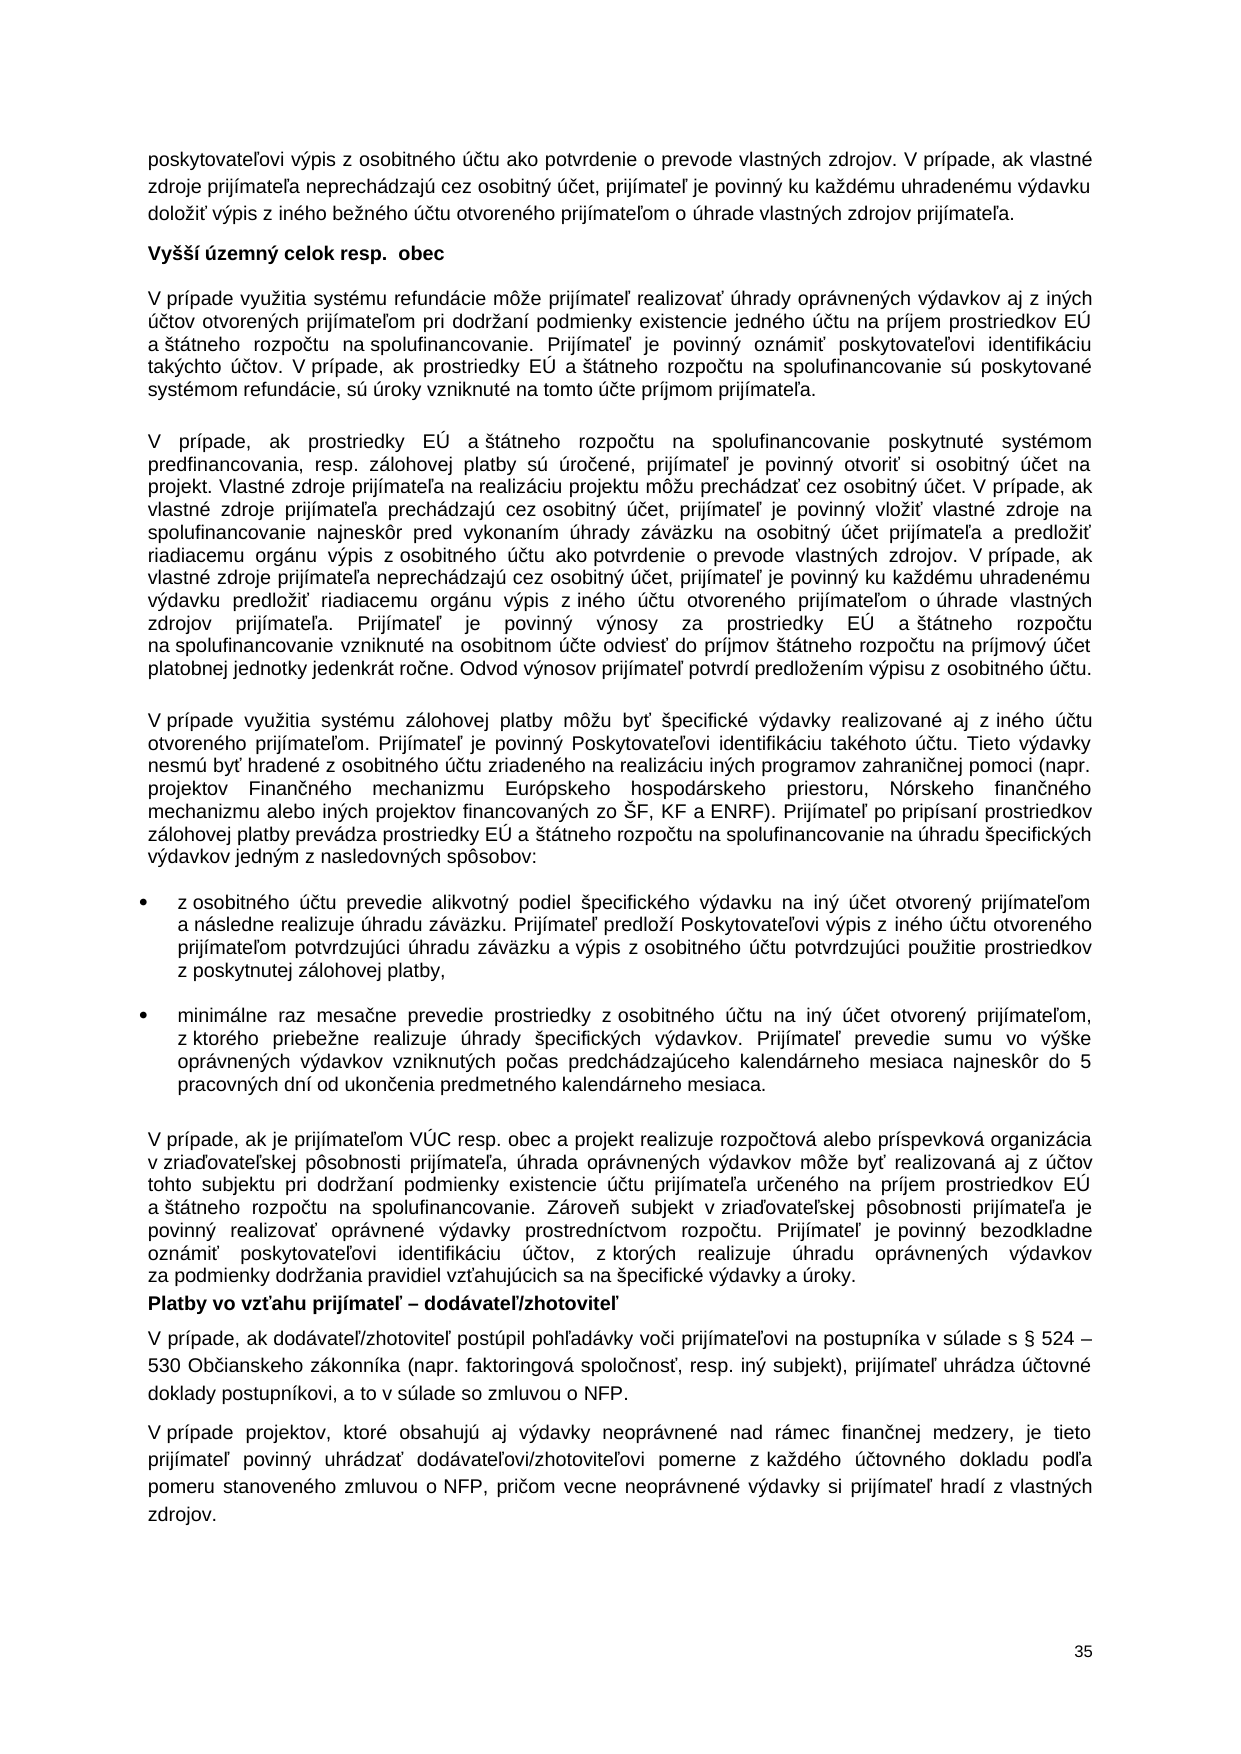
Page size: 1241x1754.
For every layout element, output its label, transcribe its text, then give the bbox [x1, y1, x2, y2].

list minimálne raz mesačne prevedie prostriedky z osobitného účtu na iný účet otvorený prijímateľom, z ktorého priebežne realizuje úhrady špecifických výdavkov. Prijímateľ prevedie sumu vo výške oprávnených výdavkov vzniknutých počas predchádzajúceho kalendárneho mesiaca najneskôr do 5 pracovných dní od ukončenia predmetného kalendárneho mesiaca. [140, 1004, 1092, 1095]
text V prípade, ak dodávateľ/zhotoviteľ postúpil pohľadávky voči prijímateľovi na postupníka v súlade s § 524 – 530 Občianskeho zákonníka (napr. faktoringová spoločnosť, resp. iný subjekt), prijímateľ uhrádza účtovné doklady postupníkovi, a to v súlade so zmluvou o NFP. [148, 1327, 1092, 1404]
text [148, 148, 1092, 225]
list z osobitného účtu prevedie alikvotný podiel špecifického výdavku na iný účet otvorený prijímateľom a následne realizuje úhradu záväzku. Prijímateľ predloží Poskytovateľovi výpis z iného účtu otvoreného prijímateľom potvrdzujúci úhradu záväzku a výpis z osobitného účtu potvrdzujúci použitie prostriedkov z poskytnutej zálohovej platby, [140, 891, 1092, 981]
text V prípade projektov, ktoré obsahujú aj výdavky neoprávnené nad rámec finančnej medzery, je tieto prijímateľ povinný uhrádzať dodávateľovi/zhotoviteľovi pomerne z každého účtovného dokladu podľa pomeru stanoveného zmluvou o NFP, pričom vecne neoprávnené výdavky si prijímateľ hradí z vlastných zdrojov. [148, 1421, 1092, 1525]
text V prípade využitia systému zálohovej platby môžu byť špecifické výdavky realizované aj z iného účtu otvoreného prijímateľom. Prijímateľ je povinný Poskytovateľovi identifikáciu takéhoto účtu. Tieto výdavky nesmú byť hradené z osobitného účtu zriadeného na realizáciu iných programov zahraničnej pomoci (napr. projektov Finančného mechanizmu Európskeho hospodárskeho priestoru, Nórskeho finančného mechanizmu alebo iných projektov financovaných zo ŠF, KF a ENRF). Prijímateľ po pripísaní prostriedkov zálohovej platby prevádza prostriedky EÚ a štátneho rozpočtu na spolufinancovanie na úhradu špecifických výdavkov jedným z nasledovných spôsobov: [148, 709, 1092, 868]
text Platby vo vzťahu prijímateľ – dodávateľ/zhotoviteľ [148, 1292, 1092, 1314]
text Vyšší územný celok resp. obec [148, 242, 1092, 264]
text V prípade, ak prostriedky EÚ a štátneho rozpočtu na spolufinancovanie poskytnuté systémom predfinancovania, resp. zálohovej platby sú úročené, prijímateľ je povinný otvoriť si osobitný účet na projekt. Vlastné zdroje prijímateľa na realizáciu projektu môžu prechádzať cez osobitný účet. V prípade, ak vlastné zdroje prijímateľa prechádzajú cez osobitný účet, prijímateľ je povinný vložiť vlastné zdroje na spolufinancovanie najneskôr pred vykonaním úhrady záväzku na osobitný účet prijímateľa a predložiť riadiacemu orgánu výpis z osobitného účtu ako potvrdenie o prevode vlastných zdrojov. V prípade, ak vlastné zdroje prijímateľa neprechádzajú cez osobitný účet, prijímateľ je povinný ku každému uhradenému výdavku predložiť riadiacemu orgánu výpis z iného účtu otvoreného prijímateľom o úhrade vlastných zdrojov prijímateľa. Prijímateľ je povinný výnosy za prostriedky EÚ a štátneho rozpočtu na spolufinancovanie vzniknuté na osobitnom účte odviesť do príjmov štátneho rozpočtu na príjmový účet platobnej jednotky jedenkrát ročne. Odvod výnosov prijímateľ potvrdí predložením výpisu z osobitného účtu. [148, 430, 1092, 680]
text V prípade využitia systému refundácie môže prijímateľ realizovať úhrady oprávnených výdavkov aj z iných účtov otvorených prijímateľom pri dodržaní podmienky existencie jedného účtu na príjem prostriedkov EÚ a štátneho rozpočtu na spolufinancovanie. Prijímateľ je povinný oznámiť poskytovateľovi identifikáciu takýchto účtov. V prípade, ak prostriedky EÚ a štátneho rozpočtu na spolufinancovanie sú poskytované systémom refundácie, sú úroky vzniknuté na tomto účte príjmom prijímateľa. [148, 287, 1092, 401]
text V prípade, ak je prijímateľom VÚC resp. obec a projekt realizuje rozpočtová alebo príspevková organizácia v zriaďovateľskej pôsobnosti prijímateľa, úhrada oprávnených výdavkov môže byť realizovaná aj z účtov tohto subjektu pri dodržaní podmienky existencie účtu prijímateľa určeného na príjem prostriedkov EÚ a štátneho rozpočtu na spolufinancovanie. Zároveň subjekt v zriaďovateľskej pôsobnosti prijímateľa je povinný realizovať oprávnené výdavky prostredníctvom rozpočtu. Prijímateľ je povinný bezodkladne oznámiť poskytovateľovi identifikáciu účtov, z ktorých realizuje úhradu oprávnených výdavkov za podmienky dodržania pravidiel vzťahujúcich sa na špecifické výdavky a úroky. [148, 1128, 1092, 1287]
